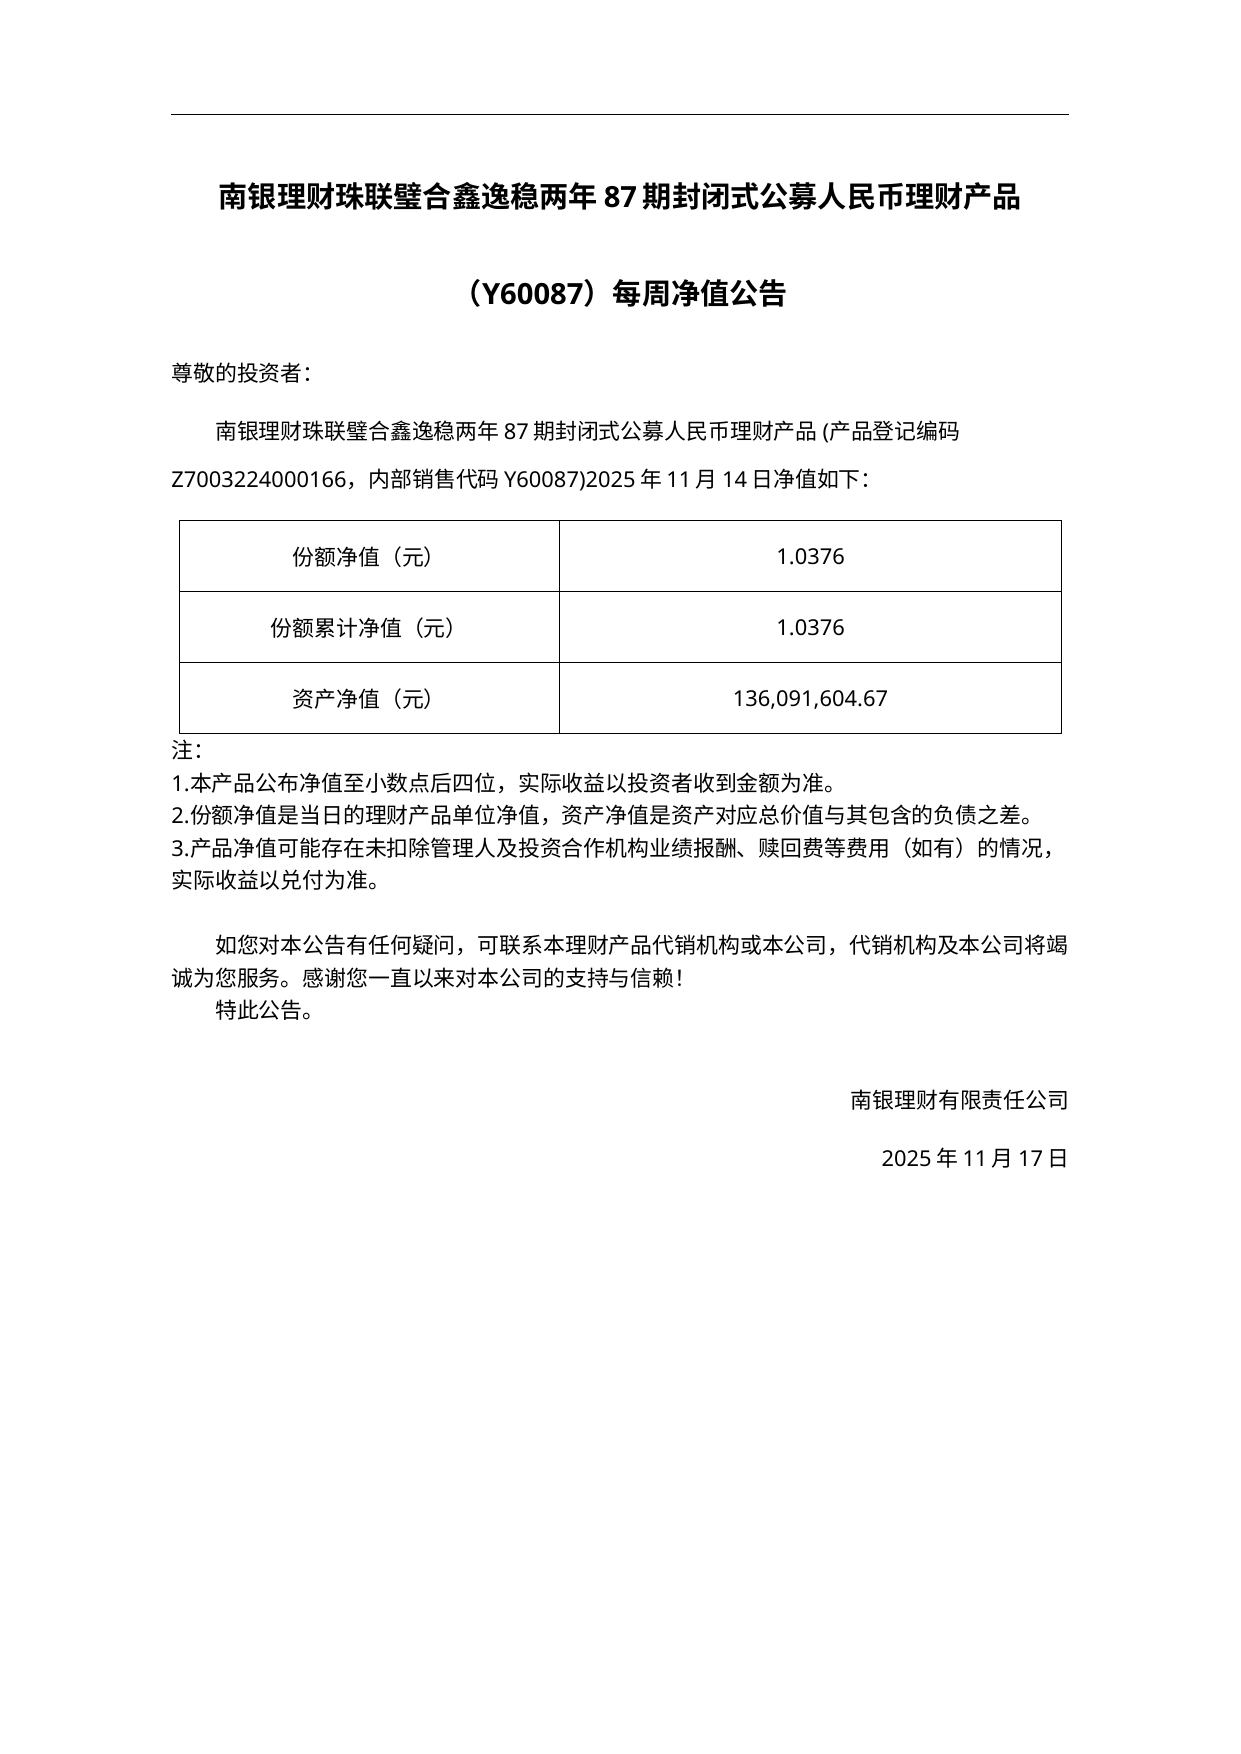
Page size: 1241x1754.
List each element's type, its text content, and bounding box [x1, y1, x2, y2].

text 南银理财有限责任公司 [171, 1082, 1069, 1115]
text 如您对本公告有任何疑问，可联系本理财产品代销机构或本公司，代销机构及本公司将竭诚为您服务。感谢您一直以来对本公司的支持与信赖！ [171, 928, 1069, 993]
table_header 份额净值（元） [180, 521, 559, 591]
table_cell 136,091,604.67 [560, 663, 1061, 733]
text 3.产品净值可能存在未扣除管理人及投资合作机构业绩报酬、赎回费等费用（如有）的情况，实际收益以兑付为准。 [171, 830, 1069, 895]
text 1.本产品公布净值至小数点后四位，实际收益以投资者收到金额为准。 [171, 765, 1069, 798]
text 南银理财珠联璧合鑫逸稳两年87期封闭式公募人民币理财产品 (产品登记编码Z7003224000166，内部销售代码Y60087)2025年11月14日净值如下： [171, 413, 1069, 494]
table_cell 资产净值（元） [180, 663, 559, 733]
text 南银理财珠联璧合鑫逸稳两年87期封闭式公募人民币理财产品（Y60087）每周净值公告 [171, 162, 1069, 324]
table_header 1.0376 [560, 521, 1061, 591]
text 尊敬的投资者： [171, 355, 1069, 388]
table_cell 1.0376 [560, 592, 1061, 662]
text 2.份额净值是当日的理财产品单位净值，资产净值是资产对应总价值与其包含的负债之差。 [171, 798, 1069, 830]
table_cell 份额累计净值（元） [180, 592, 559, 662]
text 注： [171, 733, 1069, 765]
text 2025年11月17日 [171, 1140, 1069, 1173]
text 特此公告。 [171, 993, 1069, 1025]
